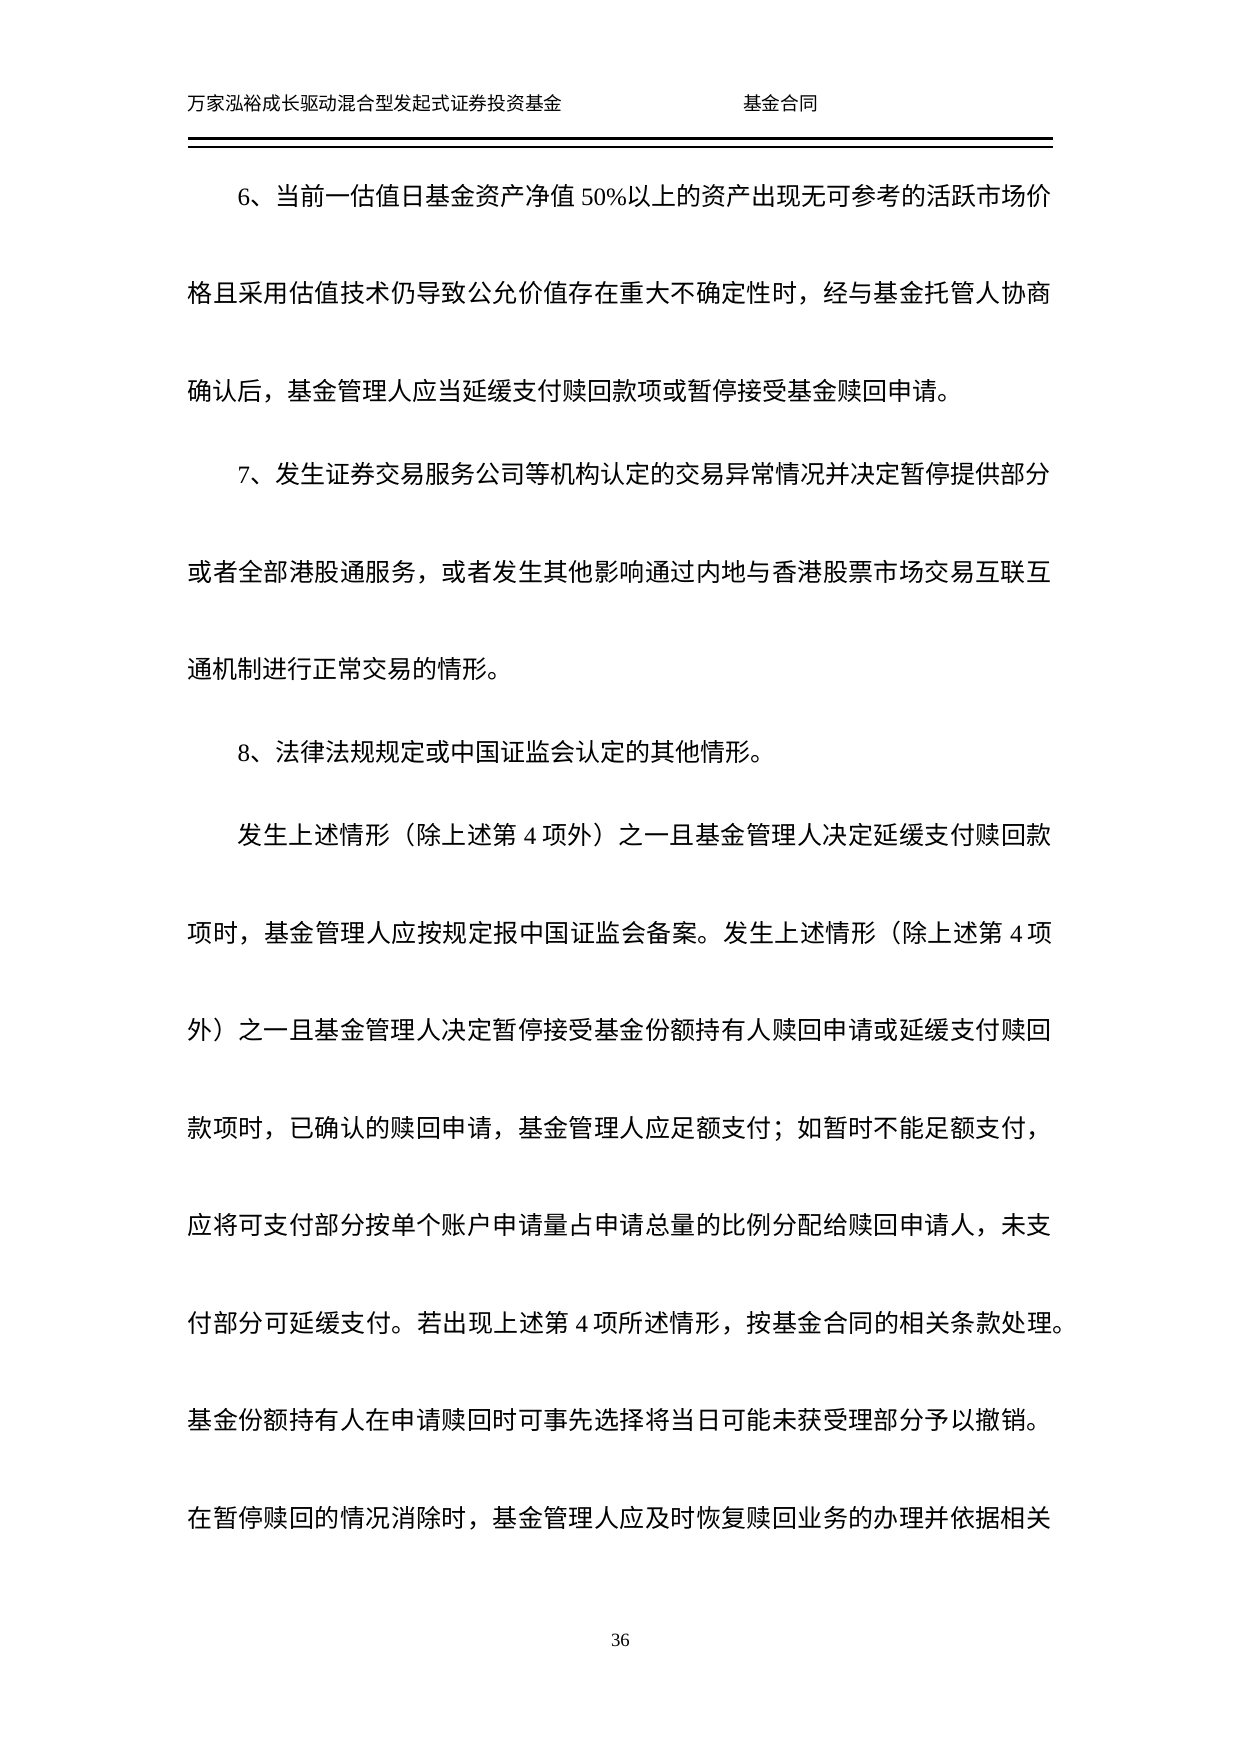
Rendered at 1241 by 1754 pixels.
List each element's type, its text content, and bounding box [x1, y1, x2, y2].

text 6、当前一估值日基金资产净值50%以上的资产出现无可参考的活跃市场价格且采用估值技术仍导致公允价值存在重大不确定性时，经与基金托管人协商确认后，基金管理人应当延缓支付赎回款项或暂停接受基金赎回申请。 [187, 162, 1053, 422]
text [187, 801, 1053, 1549]
text 7、发生证券交易服务公司等机构认定的交易异常情况并决定暂停提供部分或者全部港股通服务，或者发生其他影响通过内地与香港股票市场交易互联互通机制进行正常交易的情形。 [187, 440, 1053, 700]
text 8、法律法规规定或中国证监会认定的其他情形。 [187, 718, 1053, 783]
